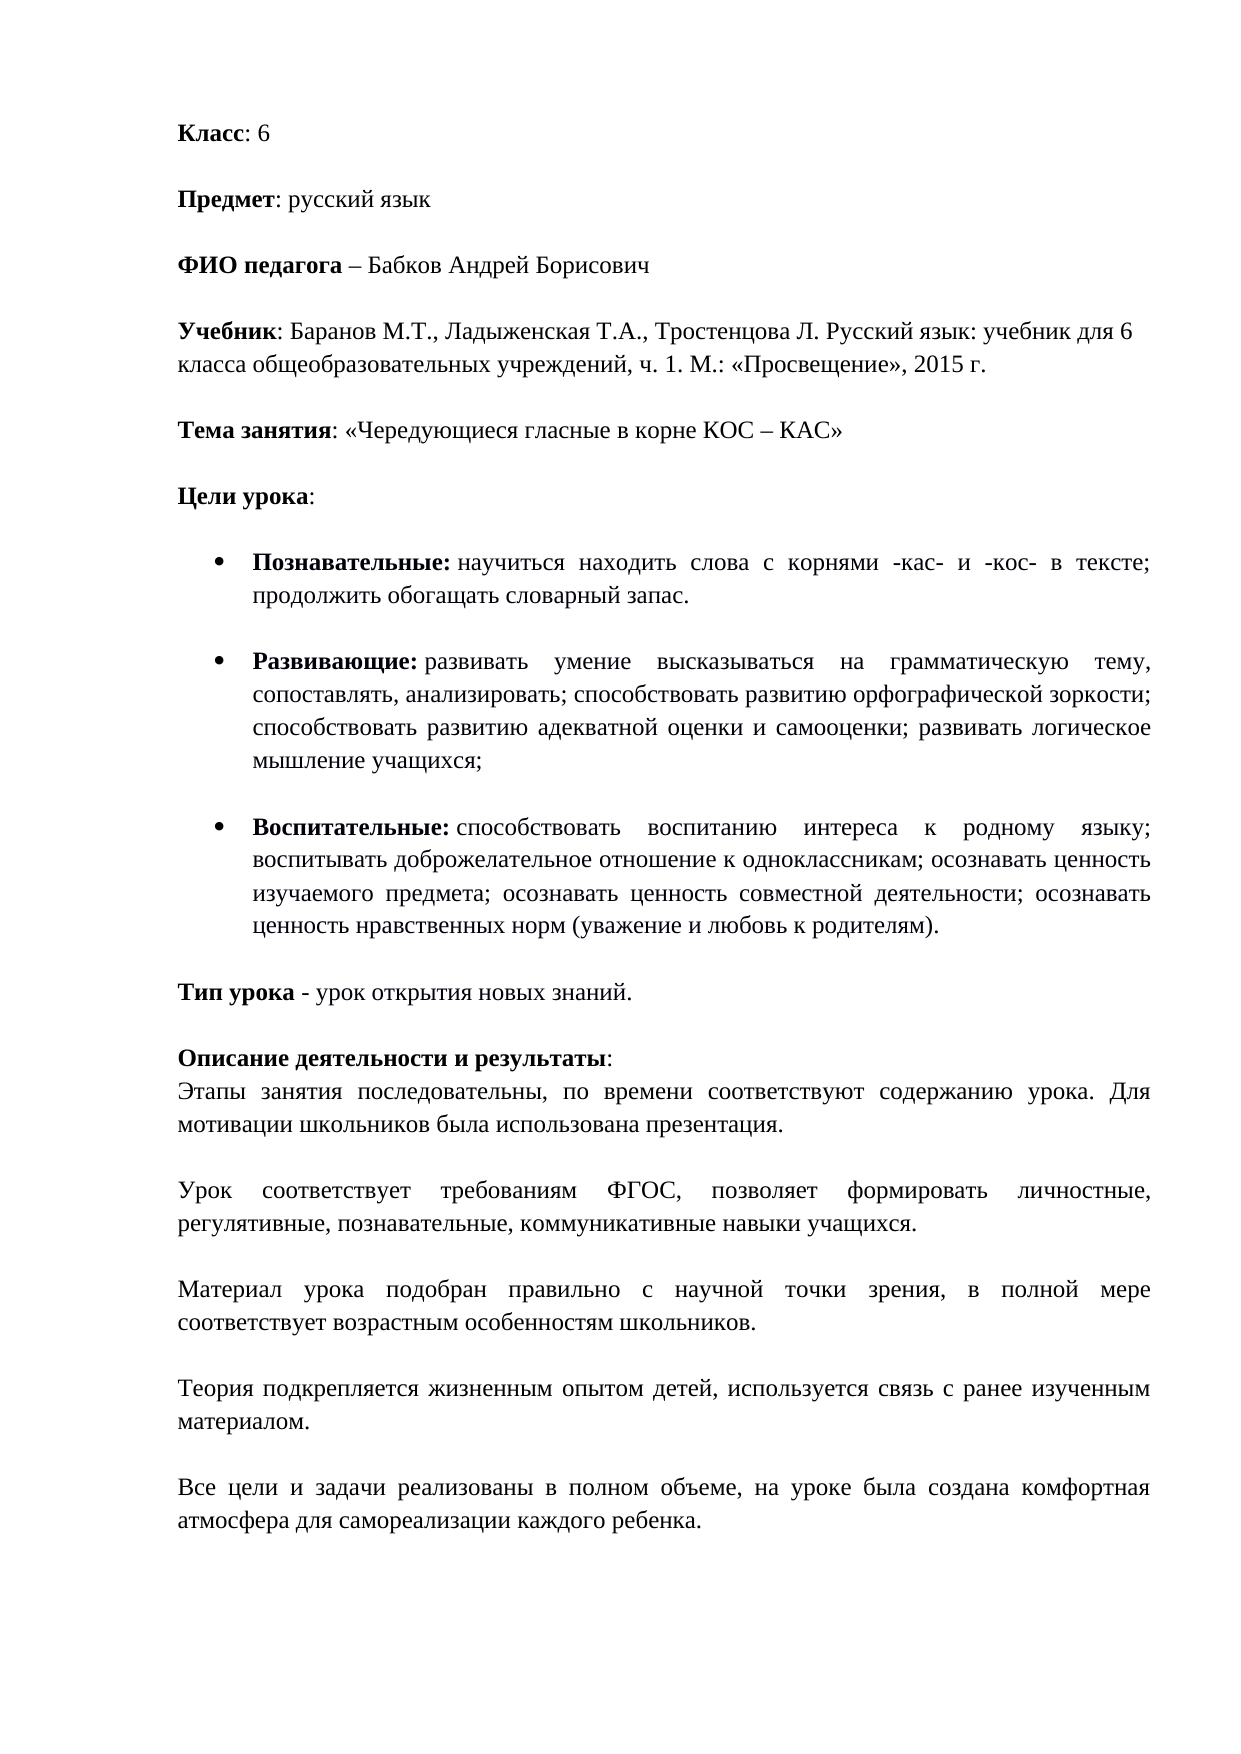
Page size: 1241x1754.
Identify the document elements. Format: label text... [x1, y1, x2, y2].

text Этапы занятия последовательны, по времени соответствуют содержанию урока. Для мотивации школьников была использована презентация. [177, 1076, 1152, 1137]
text Теория подкрепляется жизненным опытом детей, используется связь с ранее изученным материалом. [177, 1373, 1152, 1435]
list Развивающие: развивать умение высказываться на грамматическую тему, сопоставлять, анализировать; способствовать развитию орфографической зоркости; способствовать развитию адекватной оценки и самооценки; развивать логическое мышление учащихся; [215, 646, 1152, 774]
text Учебник: Баранов М.Т., Ладыженская Т.А., Тростенцова Л. Русский язык: учебник для 6 класса общеобразовательных учреждений, ч. 1. М.: «Просвещение», 2015 г. [177, 316, 1152, 378]
list Познавательные: научиться находить слова с корнями -кас- и -кос- в тексте; продолжить обогащать словарный запас. [215, 547, 1152, 609]
text Урок соответствует требованиям ФГОС, позволяет формировать личностные, регулятивные, познавательные, коммуникативные навыки учащихся. [177, 1175, 1152, 1237]
text Все цели и задачи реализованы в полном объеме, на уроке была создана комфортная атмосфера для самореализации каждого ребенка. [177, 1472, 1152, 1534]
text Описание деятельности и результаты: [177, 1043, 1152, 1071]
text Материал урока подобран правильно с научной точки зрения, в полной мере соответствует возрастным особенностям школьников. [177, 1274, 1152, 1336]
text ФИО педагога – Бабков Андрей Борисович [177, 250, 1152, 279]
text Предмет: русский язык [177, 184, 1152, 213]
text Тип урока - урок открытия новых знаний. [177, 977, 1152, 1005]
text Класс: 6 [177, 118, 1152, 147]
text Цели урока: [177, 481, 1152, 510]
text Тема занятия: «Чередующиеся гласные в корне КОС – КАС» [177, 415, 1152, 444]
list Воспитательные: способствовать воспитанию интереса к родному языку; воспитывать доброжелательное отношение к одноклассникам; осознавать ценность изучаемого предмета; осознавать ценность совместной деятельности; осознавать ценность нравственных норм (уважение и любовь к родителям). [215, 812, 1152, 939]
